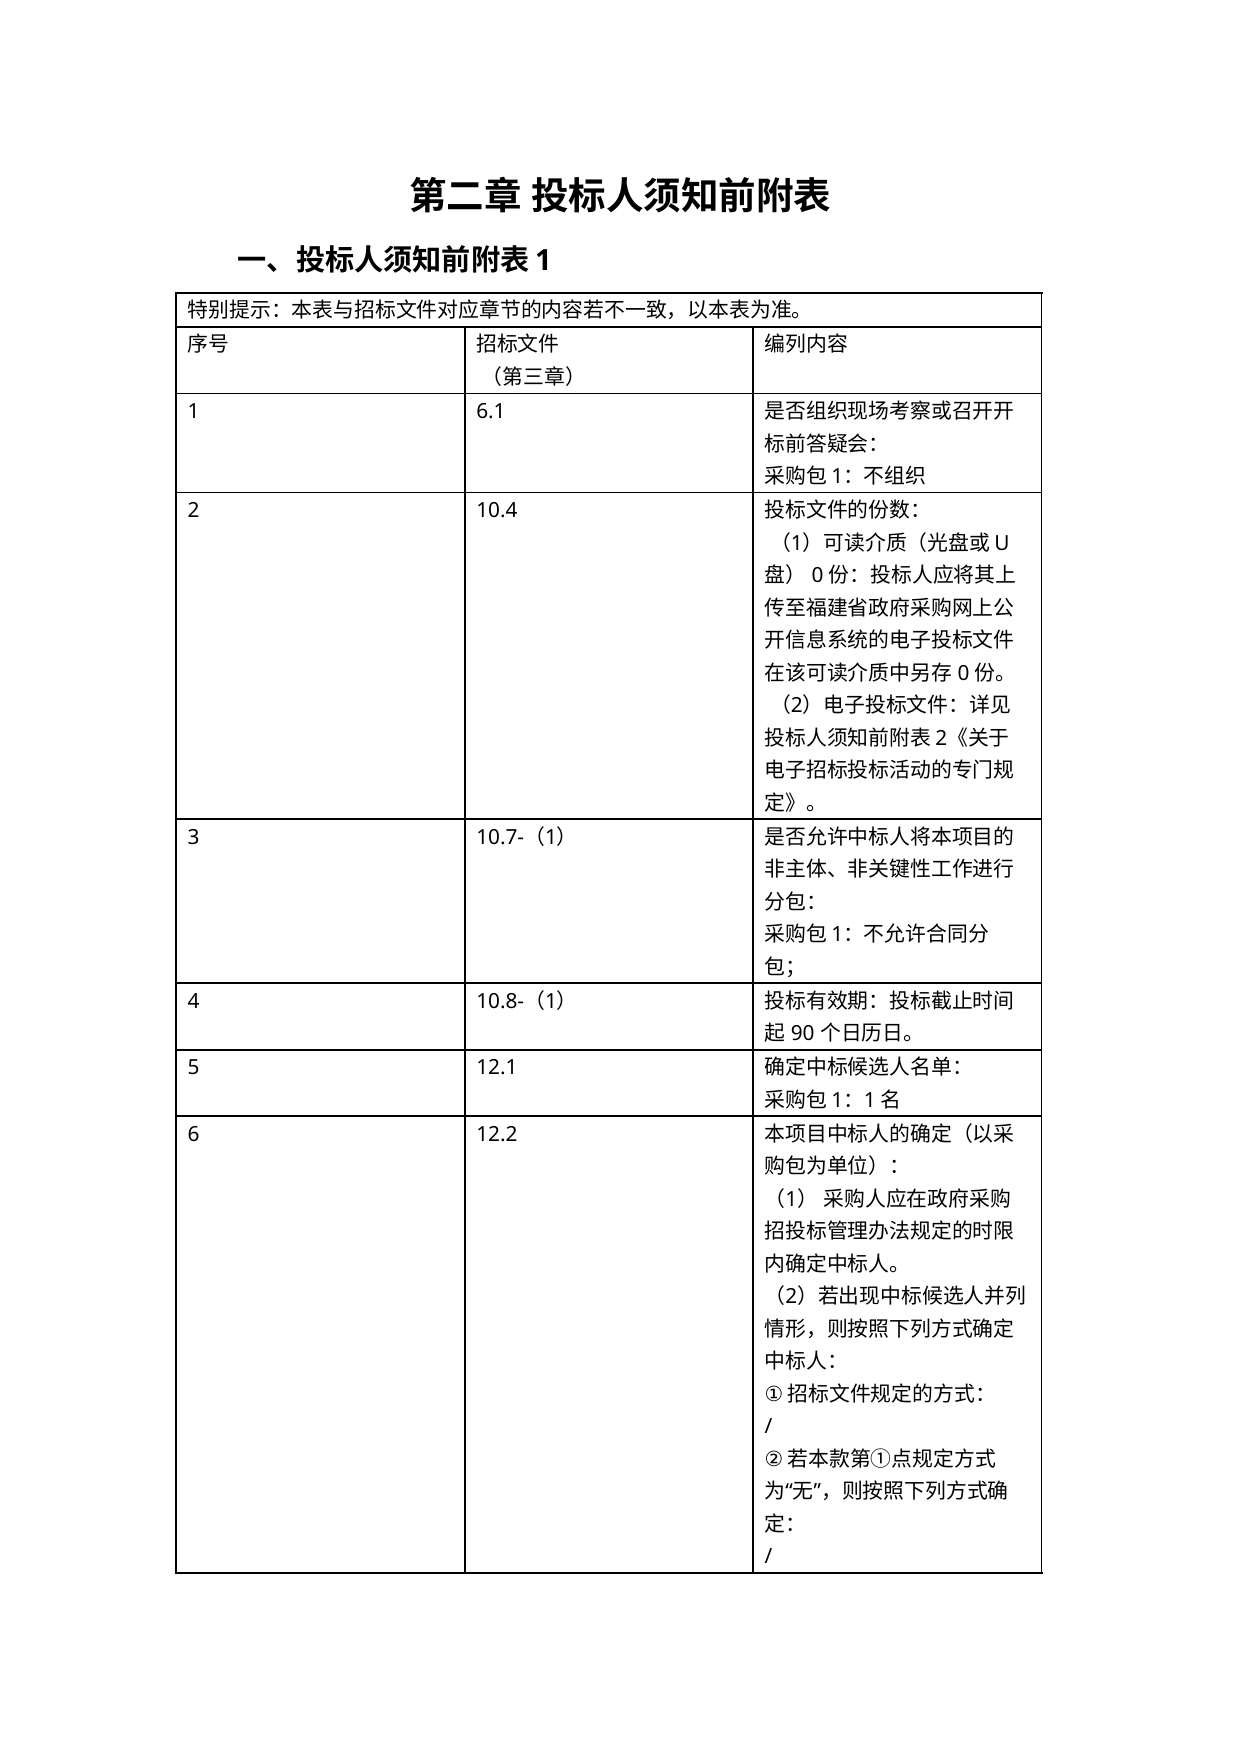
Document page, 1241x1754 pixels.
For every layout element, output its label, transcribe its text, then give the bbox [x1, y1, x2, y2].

table_cell 6.1 [466, 394, 752, 492]
table_cell 12.2 [466, 1117, 752, 1572]
text 第二章 投标人须知前附表 [187, 162, 1053, 227]
table_cell 12.1 [466, 1051, 752, 1115]
table_cell 1 [177, 394, 464, 492]
table_cell 确定中标候选人名单： 采购包1：1名 [754, 1051, 1041, 1115]
table_cell 序号 [177, 328, 464, 393]
table_cell 是否允许中标人将本项目的非主体、非关键性工作进行分包： 采购包1：不允许合同分包； [754, 820, 1041, 982]
table_cell 5 [177, 1051, 464, 1115]
table_cell 3 [177, 820, 464, 982]
table_cell 投标有效期：投标截止时间起 90 个日历日。 [754, 984, 1041, 1049]
table_cell 投标文件的份数： （1）可读介质（光盘或U盘） 0 份：投标人应将其上传至福建省政府采购网上公开信息系统的电子投标文件在该可读介质中另存 0 份。 （2）电子投标文件：详见投标人须知前附表2《关于电子招标投标活动的专门规定》。 [754, 493, 1041, 818]
table_cell 10.8-（1） [466, 984, 752, 1049]
table_cell 招标文件 （第三章） [466, 328, 752, 393]
text 一、投标人须知前附表1 [187, 227, 1053, 292]
table_cell 编列内容 [754, 328, 1041, 393]
table_cell 10.7-（1） [466, 820, 752, 982]
table_cell 是否组织现场考察或召开开标前答疑会： 采购包1：不组织 [754, 394, 1041, 492]
table_cell 4 [177, 984, 464, 1049]
table_cell 10.4 [466, 493, 752, 818]
table_cell 6 [177, 1117, 464, 1572]
table_header 特别提示：本表与招标文件对应章节的内容若不一致，以本表为准。 [177, 294, 1041, 326]
table_cell 2 [177, 493, 464, 818]
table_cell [754, 1117, 1041, 1572]
